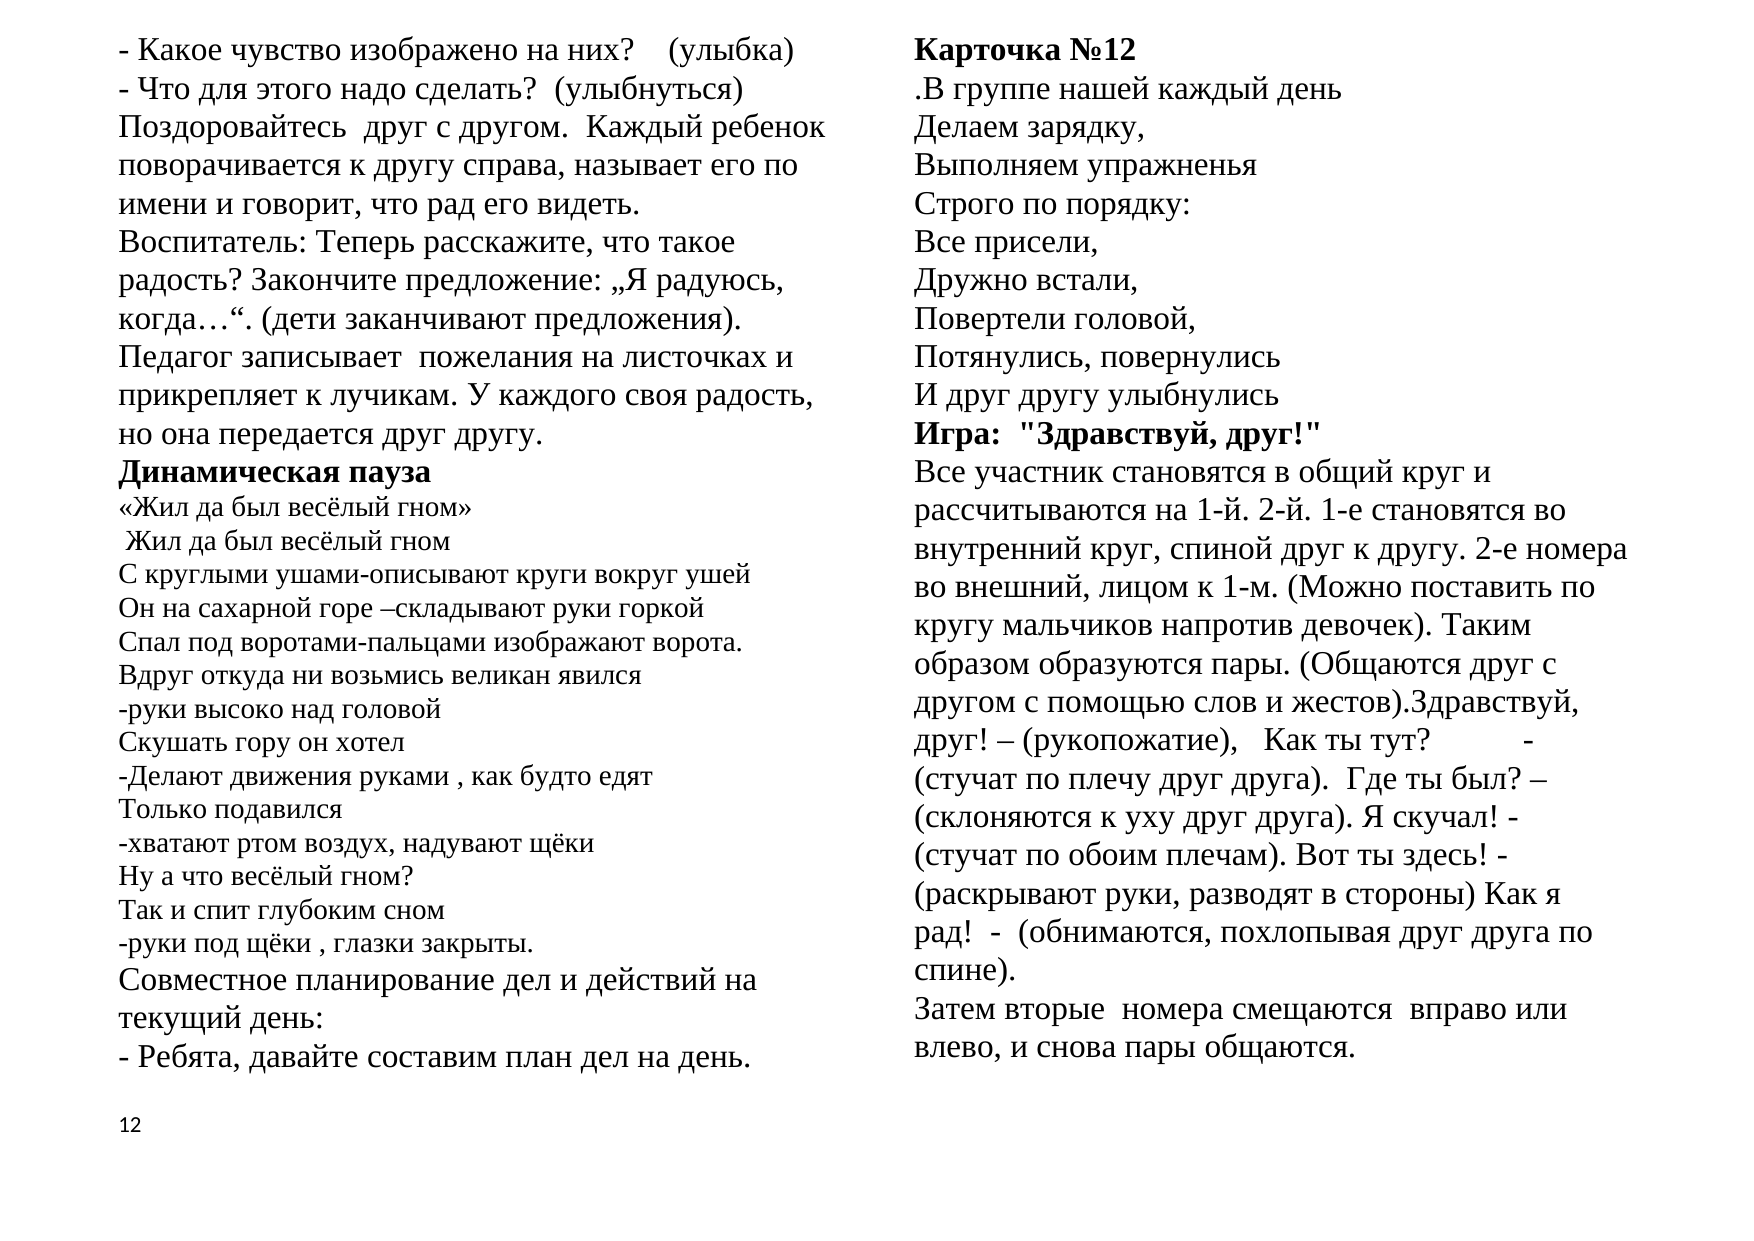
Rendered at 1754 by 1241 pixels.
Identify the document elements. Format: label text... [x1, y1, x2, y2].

text Строго по порядку: [914, 183, 1636, 221]
text Дружно встали, [914, 259, 1636, 298]
text Игра: "Здравствуй, друг!" [914, 413, 1636, 451]
text - Ребята, давайте составим план дел на день. [118, 1036, 840, 1074]
text Спал под воротами-пальцами изображают ворота. [118, 624, 840, 657]
text Только подавился [118, 791, 840, 825]
text Затем вторые номера смещаются вправо или влево, и снова пары общаются. [914, 988, 1636, 1064]
text Выполняем упражненья [914, 144, 1636, 183]
text Совместное планирование дел и действий на текущий день: [118, 959, 840, 1036]
text -Делают движения руками , как будто едят [118, 758, 840, 791]
text -руки высоко над головой [118, 691, 840, 724]
text Вдруг откуда ни возьмись великан явился [118, 657, 840, 691]
text Делаем зарядку, [914, 106, 1636, 144]
text -хватают ртом воздух, надувают щёки [118, 825, 840, 858]
text Скушать гору он хотел [118, 724, 840, 758]
text Поздоровайтесь друг с другом. Каждый ребенок поворачивается к другу справа, называет его по имени и говорит, что рад его видеть. [118, 106, 840, 221]
text Воспитатель: Теперь расскажите, что такое радость? Закончите предложение: „Я радуюсь, когда…“. (дети заканчивают предложения). Педагог записывает пожелания на листочках и прикрепляет к лучикам. У каждого своя радость, но она передается друг другу. Динамическая пауза [118, 221, 840, 489]
text Все присели, [914, 221, 1636, 259]
text С круглыми ушами-описывают круги вокруг ушей [118, 557, 840, 590]
text Все участник становятся в общий круг и рассчитываются на 1-й. 2-й. 1-е становятся во внутренний круг, спиной друг к другу. 2-е номера во внешний, лицом к 1-м. (Можно поставить по кругу мальчиков напротив девочек). Таким образом образуются пары. (Общаются друг с другом с помощью слов и жестов).Здравствуй, друг! – (рукопожатие), Как ты тут? - (стучат по плечу друг друга). Где ты был? – (склоняются к уху друг друга). Я скучал! - (стучат по обоим плечам). Вот ты здесь! - (раскрывают руки, разводят в стороны) Как я рад! - (обнимаются, похлопывая друг друга по спине). [914, 451, 1636, 988]
text Повертели головой, [914, 298, 1636, 336]
text И друг другу улыбнулись [914, 374, 1636, 413]
text Ну а что весёлый гном? [118, 858, 840, 892]
text Он на сахарной горе –складывают руки горкой [118, 590, 840, 624]
text Жил да был весёлый гном [118, 523, 840, 557]
text Потянулись, повернулись [914, 336, 1636, 374]
text Карточка №12 [914, 29, 1636, 68]
text -руки под щёки , глазки закрыты. [118, 926, 840, 959]
text Так и спит глубоким сном [118, 892, 840, 926]
text «Жил да был весёлый гном» [118, 489, 840, 523]
text - Что для этого надо сделать? (улыбнуться) [118, 68, 840, 106]
text - Какое чувство изображено на них? (улыбка) [118, 29, 840, 68]
text .В группе нашей каждый день [914, 68, 1636, 106]
